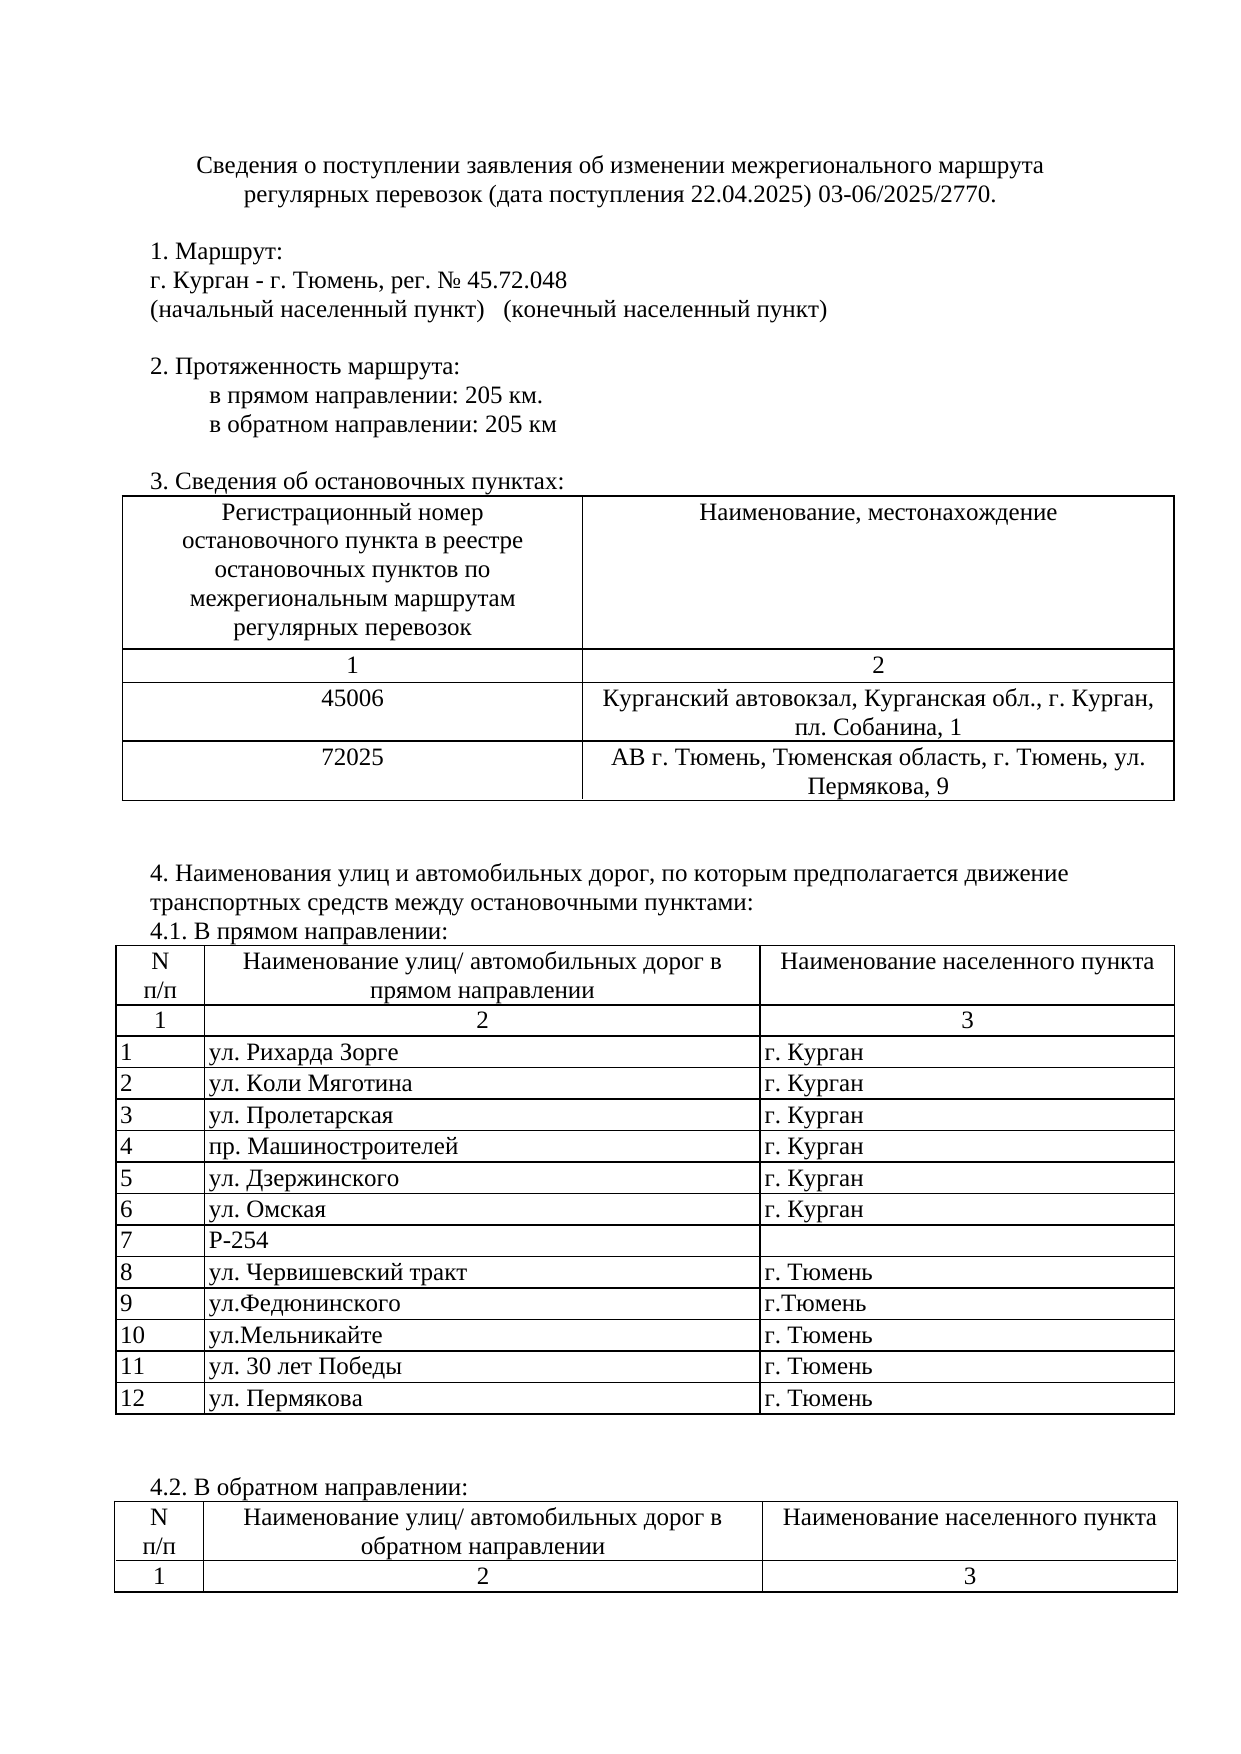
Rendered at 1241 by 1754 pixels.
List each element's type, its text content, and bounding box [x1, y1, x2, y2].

table_cell г. Курган [761, 1131, 1174, 1161]
table_cell г.Тюмень [761, 1289, 1174, 1318]
table_cell г. Курган [761, 1163, 1174, 1193]
table_header Регистрационный номер остановочного пункта в реестре остановочных пунктов по межрегиональным маршрутам регулярных перевозок [123, 497, 582, 648]
table_cell 1 [117, 1037, 204, 1067]
table_cell 8 [117, 1257, 204, 1287]
text Сведения о поступлении заявления об изменении межрегионального маршрута регулярных перевозок (дата поступления 22.04.2025) 03-06/2025/2770. [150, 150, 1090, 207]
table_cell 1 [115, 1561, 203, 1591]
table_cell г. Курган [761, 1068, 1174, 1098]
table_cell 3 [763, 1560, 1177, 1591]
table_cell 1 [117, 1006, 204, 1035]
table_cell ул. 30 лет Победы [205, 1352, 759, 1381]
table_header Наименование, местонахождение [583, 497, 1173, 648]
table_cell 45006 [123, 683, 582, 740]
table_cell 11 [117, 1352, 204, 1381]
table_cell 72025 [123, 742, 582, 799]
table_cell ул. Омская [205, 1194, 759, 1224]
table_header Наименование улиц/ автомобильных дорог в обратном направлении [204, 1502, 762, 1560]
table_cell 2 [117, 1068, 204, 1098]
table_cell ул. Рихарда Зорге [205, 1037, 759, 1067]
table_cell ул. Дзержинского [205, 1163, 759, 1193]
text г. Курган - г. Тюмень, рег. № 45.72.048 [150, 265, 1090, 294]
table_cell г. Тюмень [761, 1352, 1174, 1381]
text 1. Маршрут: [150, 236, 1090, 265]
table_header Наименование улиц/ автомобильных дорог в прямом направлении [205, 946, 759, 1004]
table_header Наименование населенного пункта [763, 1502, 1177, 1560]
text 4.1. В прямом направлении: [150, 916, 1090, 945]
table_cell г. Курган [761, 1194, 1174, 1224]
table_cell ул. Пермякова [205, 1383, 759, 1413]
table_cell ул. Червишевский тракт [205, 1257, 759, 1287]
table_cell 3 [761, 1006, 1174, 1035]
table_cell 3 [117, 1100, 204, 1130]
table_cell г. Курган [761, 1100, 1174, 1130]
text в обратном направлении: 205 км [150, 409, 1090, 437]
table_cell 5 [117, 1163, 204, 1193]
table_header Наименование населенного пункта [761, 946, 1174, 1004]
text 3. Сведения об остановочных пунктах: [150, 466, 1090, 495]
table_cell 12 [117, 1383, 204, 1413]
text в прямом направлении: 205 км. [150, 380, 1090, 409]
table_cell 2 [204, 1561, 762, 1591]
table_cell Курганский автовокзал, Курганская обл., г. Курган, пл. Собанина, 1 [583, 683, 1173, 740]
table_cell 2 [583, 650, 1173, 681]
table_header N п/п [117, 946, 204, 1004]
table_cell г. Тюмень [761, 1320, 1174, 1350]
text 2. Протяженность маршрута: [150, 351, 1090, 380]
table_header N п/п [115, 1502, 203, 1560]
table_cell ул. Коли Мяготина [205, 1068, 759, 1098]
table_cell 6 [117, 1194, 204, 1224]
table_cell Р-254 [205, 1226, 759, 1256]
table_cell АВ г. Тюмень, Тюменская область, г. Тюмень, ул. Пермякова, 9 [583, 742, 1173, 799]
table_cell 9 [117, 1289, 204, 1318]
table_cell пр. Машиностроителей [205, 1131, 759, 1161]
text (начальный населенный пункт) (конечный населенный пункт) [150, 294, 1090, 322]
table_cell г. Тюмень [761, 1383, 1174, 1413]
table_cell г. Тюмень [761, 1257, 1174, 1287]
table_cell 1 [123, 650, 582, 681]
table_cell 2 [205, 1006, 759, 1035]
text 4.2. В обратном направлении: [150, 1472, 1090, 1501]
text 4. Наименования улиц и автомобильных дорог, по которым предполагается движение транспортных средств между остановочными пунктами: [150, 858, 1090, 916]
table_cell 10 [117, 1320, 204, 1350]
table_cell ул.Мельникайте [205, 1320, 759, 1350]
table_cell ул. Пролетарская [205, 1100, 759, 1130]
table_cell 4 [117, 1131, 204, 1161]
table_cell 7 [117, 1226, 204, 1256]
table_cell г. Курган [761, 1037, 1174, 1067]
table_cell ул.Федюнинского [205, 1289, 759, 1318]
table_cell [761, 1226, 1174, 1256]
